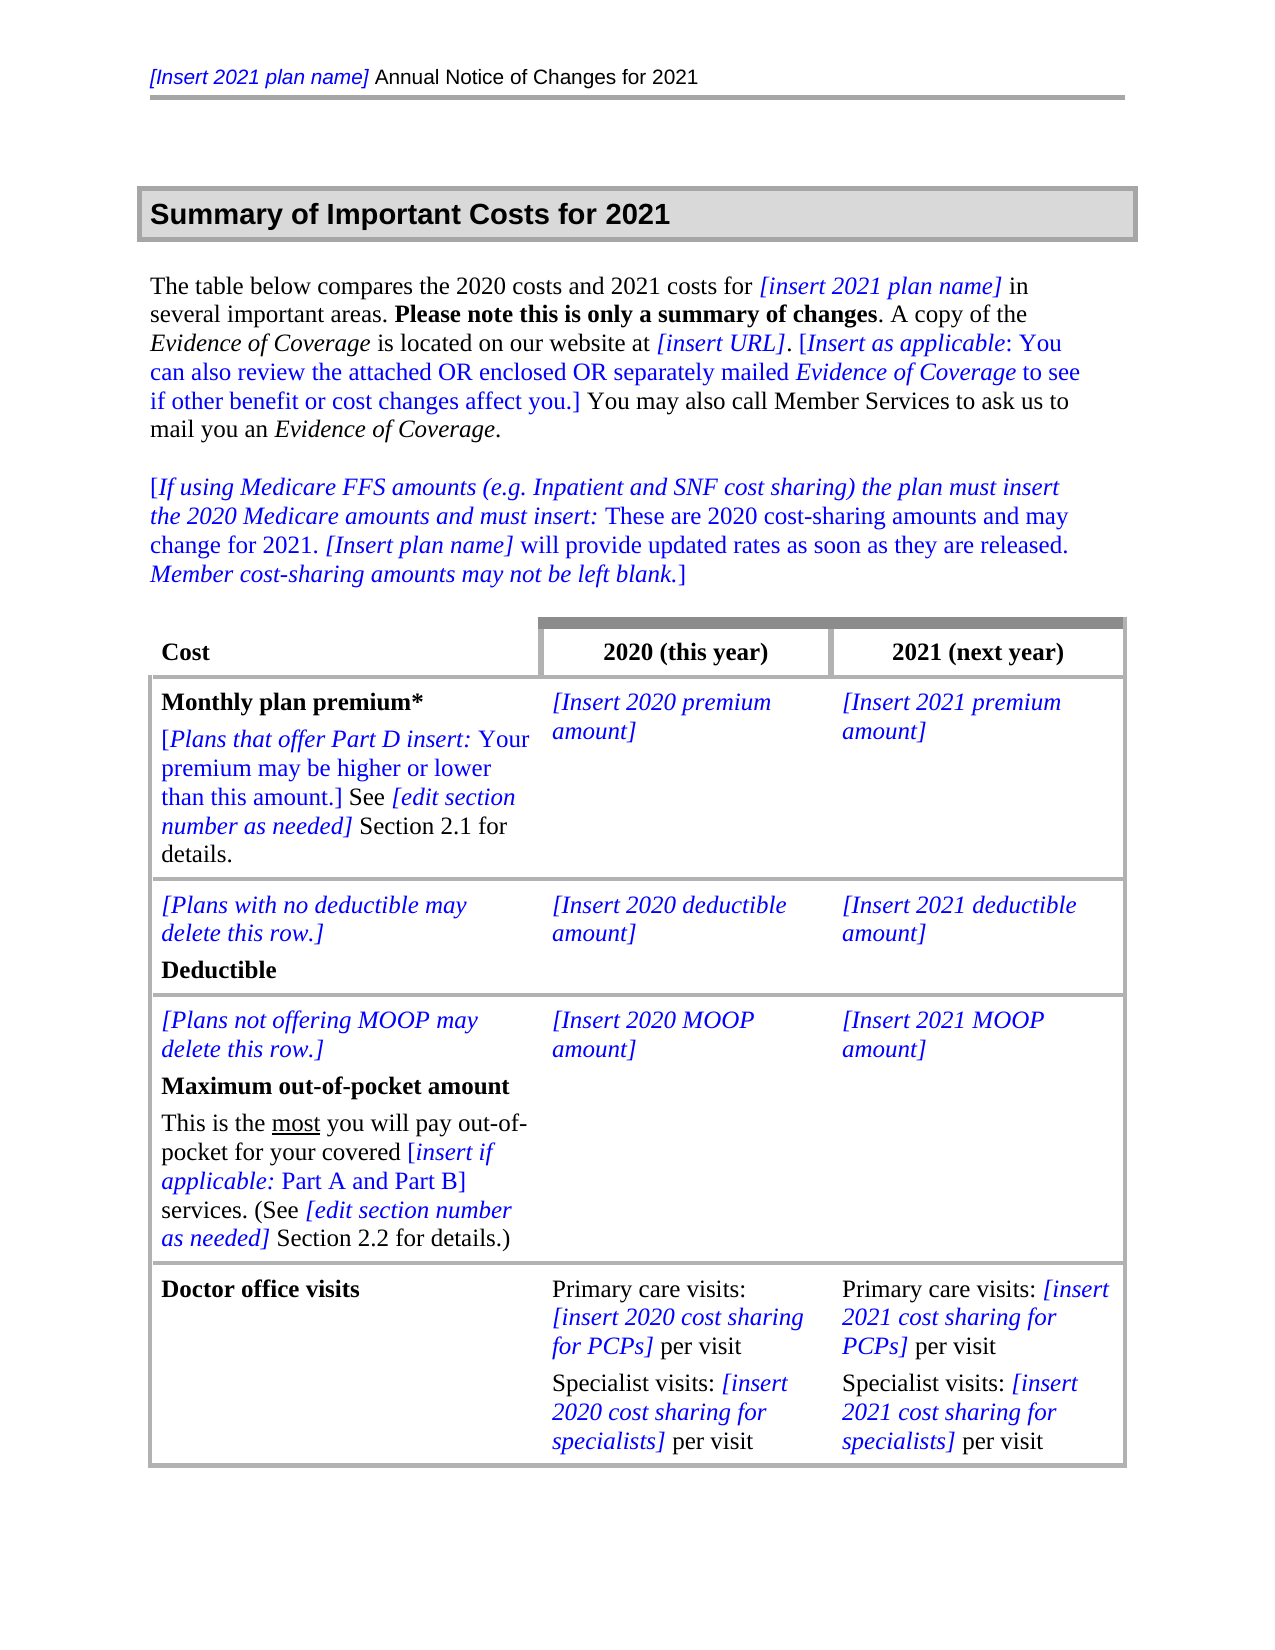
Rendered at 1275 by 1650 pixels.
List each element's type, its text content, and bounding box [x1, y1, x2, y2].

table_cell [Insert 2020 deductible amount] [541, 881, 831, 993]
table_header 2020 (this year) [544, 629, 828, 674]
table_cell [Plans not offering MOOP may delete this row.] Maximum out-of-pocket amount This is the most you will pay out-of-pocket for your covered [insert if applicable: Part A and Part B] services. (See [edit section number as needed] Section 2.2 for details.) [152, 994, 541, 1261]
text [If using Medicare FFS amounts (e.g. Inpatient and SNF cost sharing) the plan must insert the 2020 Medicare amounts and must insert: These are 2020 cost-sharing amounts and may change for 2021. [Insert plan name] will provide updated rates as soon as they are released. Member cost-sharing amounts may not be left blank.] [150, 472, 1096, 587]
table_cell [Plans with no deductible may delete this row.] Deductible [152, 878, 541, 993]
table_cell Monthly plan premium* [Plans that offer Part D insert: Your premium may be higher or lower than this amount.] See [edit section number as needed] Section 2.1 for details. [152, 676, 541, 877]
table_header Cost [150, 617, 538, 674]
table_cell [Insert 2020 premium amount] [541, 679, 831, 877]
table_cell [Insert 2021 premium amount] [831, 679, 1123, 877]
table_cell [Insert 2021 deductible amount] [831, 881, 1123, 993]
table_cell [Insert 2021 MOOP amount] [831, 997, 1123, 1261]
table_header 2021 (next year) [834, 629, 1123, 674]
text The table below compares the 2020 costs and 2021 costs for [insert 2021 plan name] in several important areas. Please note this is only a summary of changes. A copy of the Evidence of Coverage is located on our website at [insert URL]. [Insert as applicable: You can also review the attached OR enclosed OR separately mailed Evidence of Coverage to see if other benefit or cost changes affect you.] You may also call Member Services to ask us to mail you an Evidence of Coverage. [150, 271, 1096, 443]
table_cell Doctor office visits [152, 1262, 541, 1463]
table_cell Primary care visits: [insert 2020 cost sharing for PCPs] per visit Specialist visits: [insert 2020 cost sharing for specialists] per visit [541, 1265, 831, 1463]
table_cell [Insert 2020 MOOP amount] [541, 997, 831, 1261]
subtitle Summary of Important Costs for 2021 [142, 191, 1133, 237]
table_cell Primary care visits: [insert 2021 cost sharing for PCPs] per visit Specialist visits: [insert 2021 cost sharing for specialists] per visit [831, 1265, 1123, 1463]
